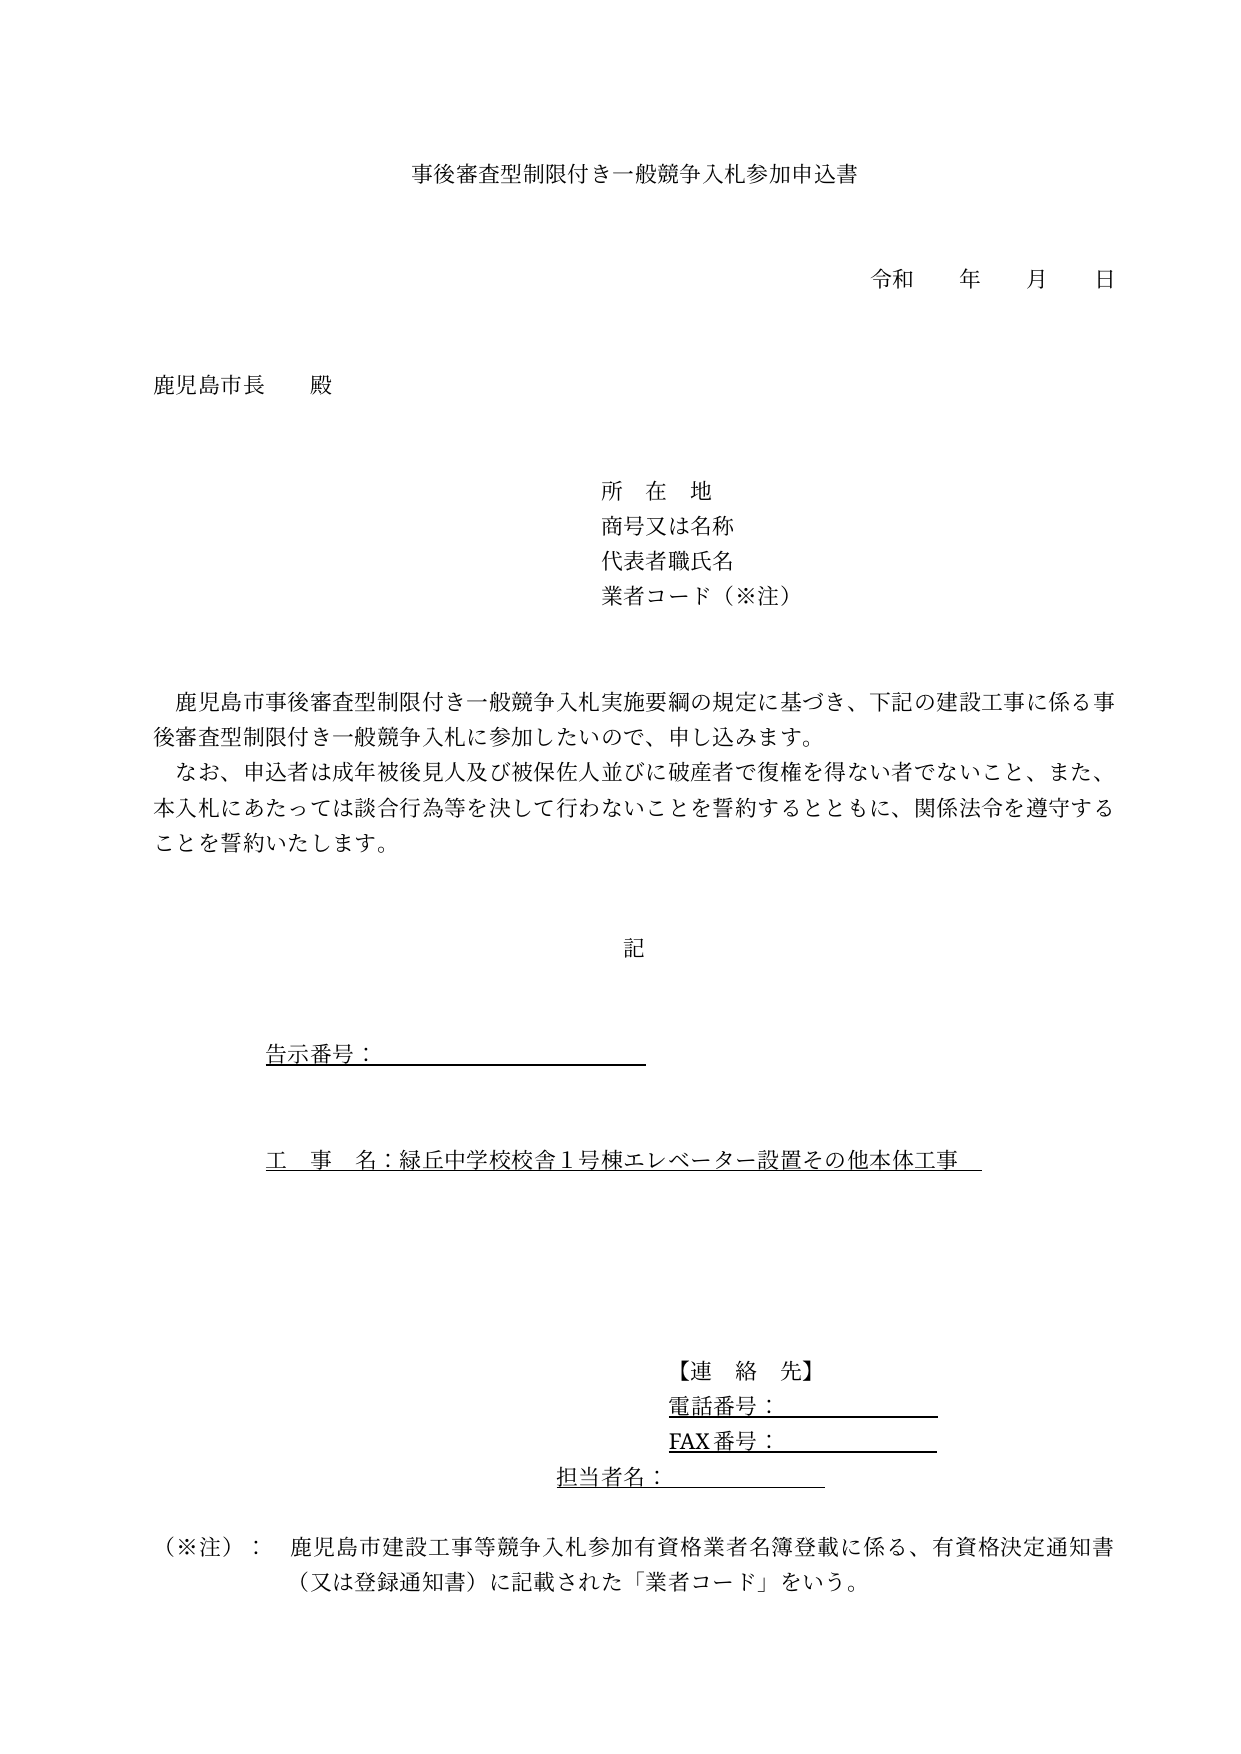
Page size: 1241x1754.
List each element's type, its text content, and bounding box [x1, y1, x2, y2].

text 記 [153, 930, 1116, 965]
text 鹿児島市事後審査型制限付き一般競争入札実施要綱の規定に基づき、下記の建設工事に係る事後審査型制限付き一般競争入札に参加したいので、申し込みます。 [153, 683, 1116, 754]
text 【連 絡 先】 [153, 1352, 1116, 1387]
text 告示番号： [153, 1035, 1116, 1071]
text 事後審査型制限付き一般競争入札参加申込書 [153, 155, 1116, 190]
text なお、申込者は成年被後見人及び被保佐人並びに破産者で復権を得ない者でないこと、また、本入札にあたっては談合行為等を決して行わないことを誓約するとともに、関係法令を遵守することを誓約いたします。 [153, 754, 1116, 859]
text （※注）： 鹿児島市建設工事等競争入札参加有資格業者名簿登載に係る、有資格決定通知書（又は登録通知書）に記載された「業者コード」をいう。 [153, 1528, 1116, 1599]
text 工 事 名：緑丘中学校校舎１号棟エレベーター設置その他本体工事 [153, 1141, 1116, 1176]
text 鹿児島市長 殿 [153, 366, 1116, 402]
text 令和 年 月 日 [153, 261, 1116, 296]
text 業者コード（※注） [153, 578, 1116, 613]
text 代表者職氏名 [153, 542, 1116, 578]
text FAX番号： [153, 1423, 1116, 1458]
text 所 在 地 [153, 472, 1116, 507]
text 商号又は名称 [153, 507, 1116, 542]
text 担当者名： [153, 1458, 1116, 1493]
text 電話番号： [153, 1387, 1116, 1423]
